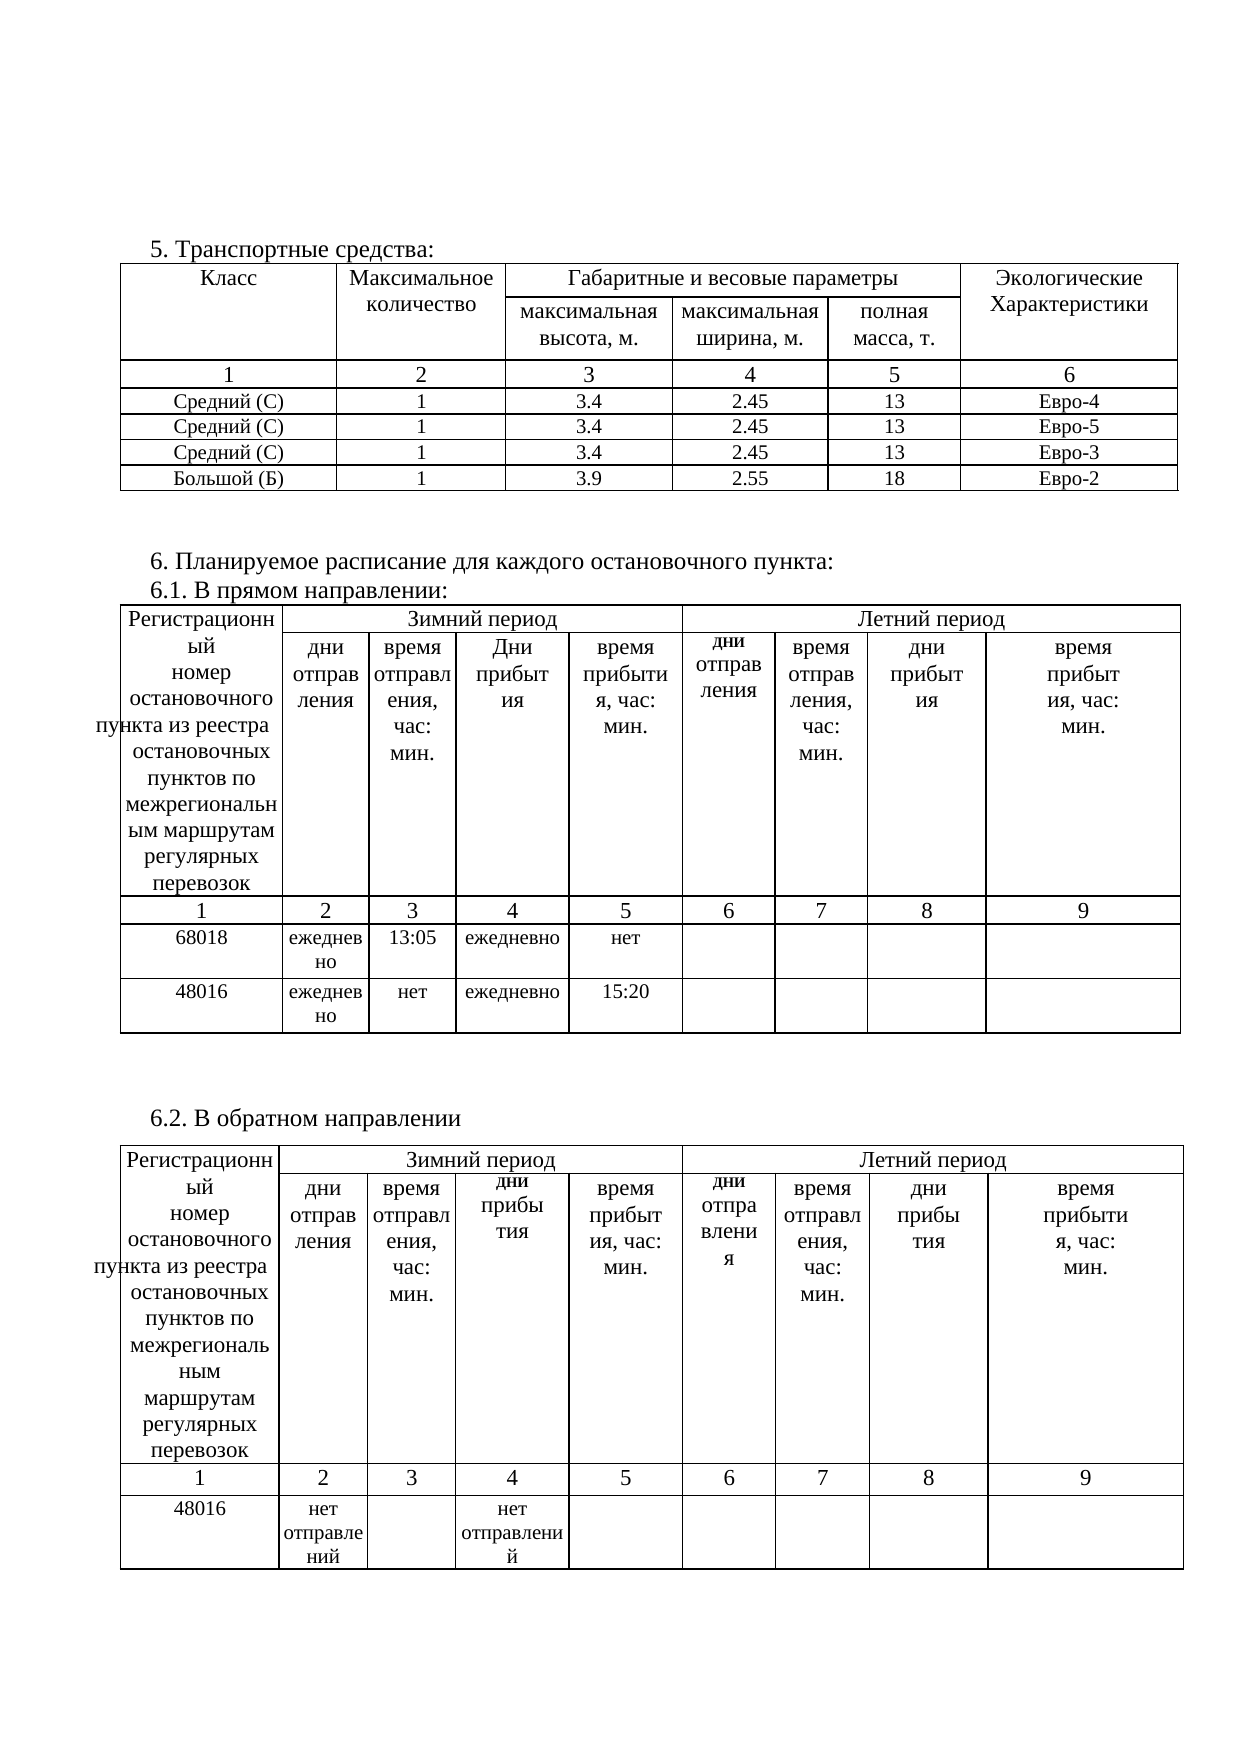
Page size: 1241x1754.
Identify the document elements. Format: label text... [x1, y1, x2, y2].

table_cell 3.4 [506, 389, 672, 413]
table_cell 3.4 [506, 415, 672, 438]
table_cell ДНИ отпра влени я [683, 1174, 775, 1463]
table_cell ежедневно [283, 979, 368, 1032]
table_cell 5 [570, 1464, 682, 1494]
table_cell максимальная высота, м. [506, 298, 672, 359]
table_header Регистрационный номер остановочного пункта из реестра остановочных пунктов по межрегиональным маршрутам регулярных перевозок [121, 606, 282, 895]
table_cell 48016 [121, 979, 282, 1032]
table_cell ДНИ отправ ления [683, 633, 774, 895]
table_cell 2.45 [673, 389, 827, 413]
text 6.2. В обратном направлении [150, 1103, 1090, 1132]
table_cell 13 [829, 415, 960, 438]
table_cell 1 [337, 466, 505, 490]
table_cell время прибыти я, час: мин. [989, 1174, 1183, 1463]
table_cell время прибыт ия, час: мин. [570, 1174, 682, 1463]
text 6. Планируемое расписание для каждого остановочного пункта: [150, 546, 1090, 575]
table_header Летний период [683, 606, 1180, 632]
table_cell [989, 1496, 1183, 1568]
table_cell 7 [776, 897, 867, 923]
text 5. Транспортные средства: [150, 234, 1090, 263]
table_cell [776, 979, 867, 1032]
table_cell 9 [987, 897, 1180, 923]
table_cell [776, 1496, 869, 1568]
table_cell 4 [673, 361, 827, 387]
table_header Зимний период [283, 606, 682, 632]
table_cell время отправ ления, час: мин. [776, 633, 867, 895]
table_cell 3.4 [506, 440, 672, 464]
table_cell [368, 1496, 455, 1568]
table_cell [868, 979, 985, 1032]
table_cell Средний (С) [121, 440, 336, 464]
table_cell нет отправлений [280, 1496, 367, 1568]
table_cell 8 [870, 1464, 987, 1494]
table_cell Средний (С) [121, 415, 336, 438]
table_cell 3.9 [506, 466, 672, 490]
table_cell максимальная ширина, м. [673, 298, 827, 359]
table_cell 3 [506, 361, 672, 387]
table_cell дни прибы тия [870, 1174, 987, 1463]
table_cell нет отправлений [456, 1496, 568, 1568]
table_header Класс [121, 264, 336, 359]
table_cell дни прибыт ия [868, 633, 985, 895]
table_cell 8 [868, 897, 985, 923]
table_cell 1 [121, 897, 282, 923]
table_cell [683, 925, 774, 978]
table_cell [776, 925, 867, 978]
table_cell дни отправ ления [283, 633, 368, 895]
table_cell 5 [570, 897, 682, 923]
table_header Габаритные и весовые параметры [506, 264, 960, 296]
table_cell [683, 1496, 775, 1568]
table_cell 2 [280, 1464, 367, 1494]
table_cell ежедневно [457, 979, 568, 1032]
table_cell 2.45 [673, 440, 827, 464]
table_cell время прибыти я, час: мин. [570, 633, 682, 895]
table_header Зимний период [280, 1146, 682, 1173]
table_cell 6 [961, 361, 1177, 387]
table_cell 18 [829, 466, 960, 490]
table_header Максимальное количество [337, 264, 505, 359]
table_cell Евро-2 [961, 466, 1177, 490]
table_cell время прибыт ия, час: мин. [987, 633, 1180, 895]
table_cell время отправл ения, час: мин. [776, 1174, 869, 1463]
table_cell 13 [829, 389, 960, 413]
table_cell 3 [368, 1464, 455, 1494]
table_cell [868, 925, 985, 978]
table_cell 2 [337, 361, 505, 387]
table_cell 1 [337, 415, 505, 438]
table_cell 4 [456, 1464, 568, 1494]
table_cell 48016 [121, 1496, 278, 1568]
table_cell Средний (С) [121, 389, 336, 413]
table_cell ДНИ прибы тия [456, 1174, 568, 1463]
table_cell 15:20 [570, 979, 682, 1032]
table_cell [570, 1496, 682, 1568]
table_cell Евро-4 [961, 389, 1177, 413]
table_cell нет [370, 979, 455, 1032]
table_cell 5 [829, 361, 960, 387]
table_cell ежедневно [457, 925, 568, 978]
table_cell Евро-3 [961, 440, 1177, 464]
table_cell 7 [776, 1464, 869, 1494]
table_cell Дни прибыт ия [457, 633, 568, 895]
table_cell 1 [337, 389, 505, 413]
table_cell 13 [829, 440, 960, 464]
table_cell 2 [283, 897, 368, 923]
table_cell ежедневно [283, 925, 368, 978]
table_header Летний период [683, 1146, 1183, 1173]
table_cell 9 [989, 1464, 1183, 1494]
table_cell [987, 925, 1180, 978]
table_cell Евро-5 [961, 415, 1177, 438]
table_cell 6 [683, 897, 774, 923]
table_cell время отправл ения, час: мин. [370, 633, 455, 895]
table_cell 2.45 [673, 415, 827, 438]
table_cell полная масса, т. [829, 298, 960, 359]
table_cell 1 [121, 1464, 278, 1494]
table_cell 13:05 [370, 925, 455, 978]
table_cell Большой (Б) [121, 466, 336, 490]
table_cell время отправл ения, час: мин. [368, 1174, 455, 1463]
text 6.1. В прямом направлении: [150, 575, 1090, 604]
table_cell дни отправ ления [280, 1174, 367, 1463]
table_cell нет [570, 925, 682, 978]
table_cell [683, 979, 774, 1032]
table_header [121, 1146, 278, 1463]
table_cell 6 [683, 1464, 775, 1494]
table_cell 2.55 [673, 466, 827, 490]
table_cell 4 [457, 897, 568, 923]
table_cell [987, 979, 1180, 1032]
table_header Экологические Характеристики [961, 264, 1177, 359]
table_cell 3 [370, 897, 455, 923]
table_cell 1 [337, 440, 505, 464]
table_cell 1 [121, 361, 336, 387]
table_cell 68018 [121, 925, 282, 978]
table_cell [870, 1496, 987, 1568]
